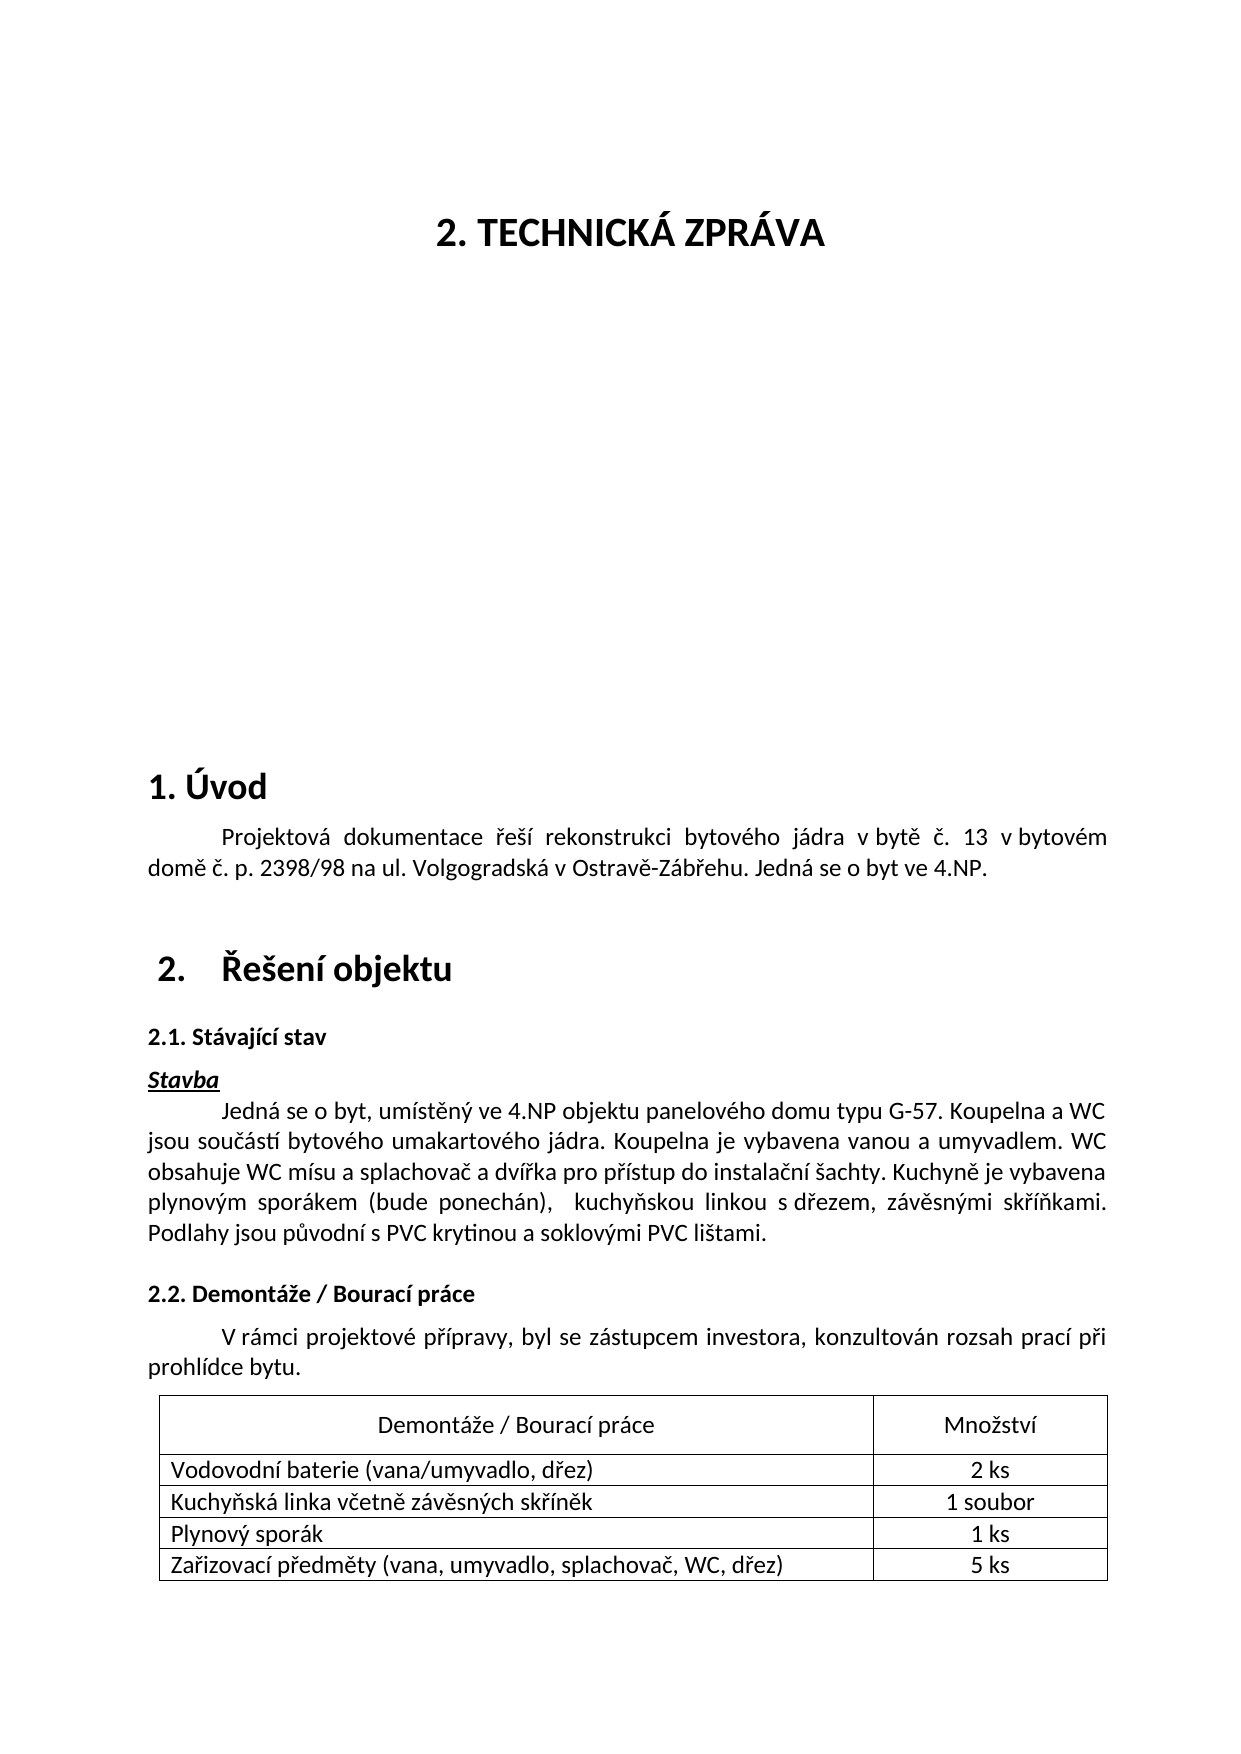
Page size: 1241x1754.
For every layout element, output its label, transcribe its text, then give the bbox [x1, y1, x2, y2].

table_header Demontáže / Bourací práce [160, 1396, 873, 1453]
text 2.1. Stávající stav [148, 1021, 1107, 1052]
table_cell Kuchyňská linka včetně závěsných skříněk [160, 1486, 873, 1517]
text Stavba [148, 1064, 1107, 1095]
text Projektová dokumentace řeší rekonstrukci bytového jádra v bytě č. 13 v bytovém domě č. p. 2398/98 na ul. Volgogradská v Ostravě-Zábřehu. Jedná se o byt ve 4.NP. [148, 821, 1107, 882]
table_cell 2 ks [874, 1455, 1107, 1485]
text 2.2. Demontáže / Bourací práce [148, 1278, 1107, 1308]
list Řešení objektu [157, 945, 1107, 991]
table_cell Zařizovací předměty (vana, umyvadlo, splachovač, WC, dřez) [160, 1549, 873, 1580]
text V rámci projektové přípravy, byl se zástupcem investora, konzultován rozsah prací při prohlídce bytu. [148, 1321, 1107, 1382]
table_cell Vodovodní baterie (vana/umyvadlo, dřez) [160, 1455, 873, 1485]
text 2. TECHNICKÁ ZPRÁVA [148, 206, 1107, 256]
table_cell 1 soubor [874, 1486, 1107, 1517]
text Jedná se o byt, umístěný ve 4.NP objektu panelového domu typu G-57. Koupelna a WC jsou součástí bytového umakartového jádra. Koupelna je vybavena vanou a umyvadlem. WC obsahuje WC mísu a splachovač a dvířka pro přístup do instalační šachty. Kuchyně je vybavena plynovým sporákem (bude ponechán), kuchyňskou linkou s dřezem, závěsnými skříňkami. Podlahy jsou původní s PVC krytinou a soklovými PVC lištami. [148, 1095, 1107, 1247]
table_header Množství [874, 1396, 1107, 1453]
table_cell Plynový sporák [160, 1518, 873, 1548]
table_cell 1 ks [874, 1518, 1107, 1548]
table_cell 5 ks [874, 1549, 1107, 1580]
text 1. Úvod [148, 763, 1107, 809]
